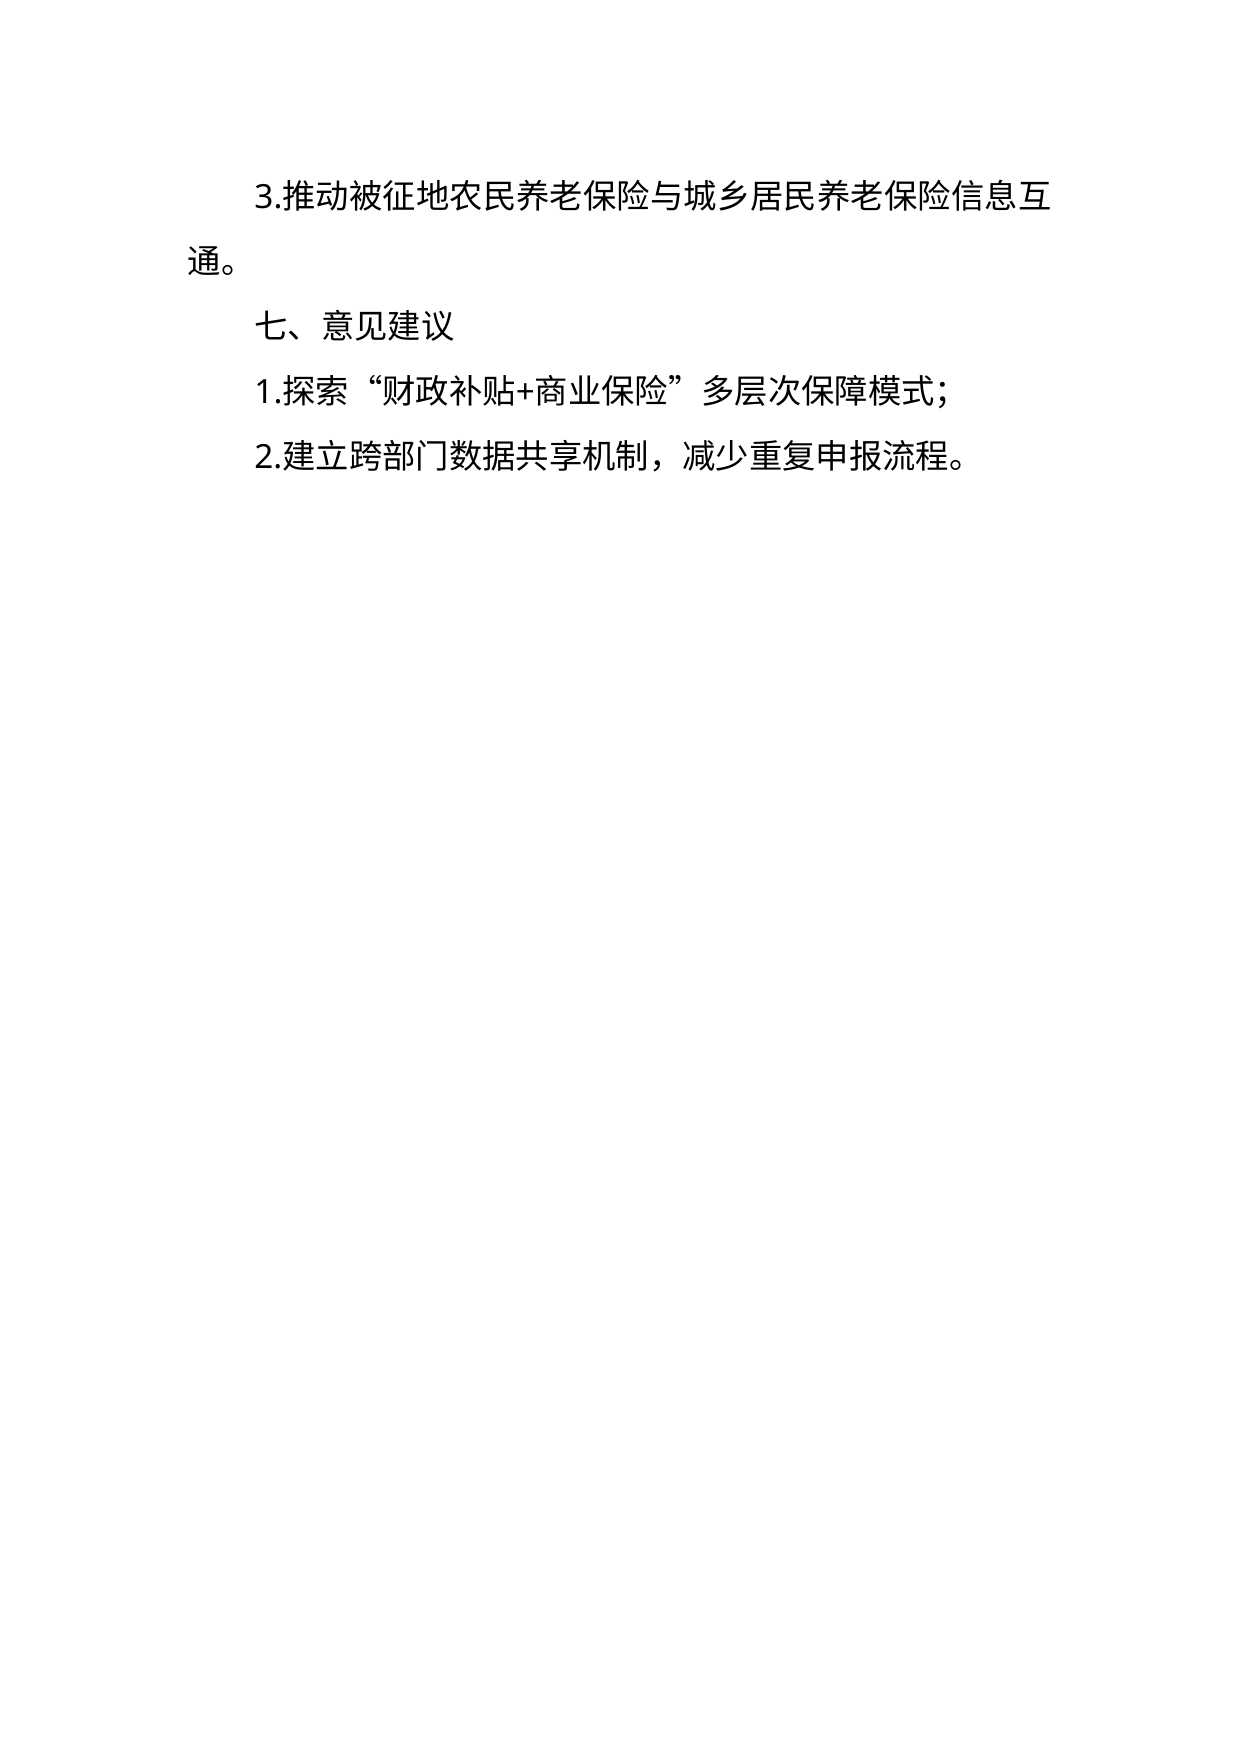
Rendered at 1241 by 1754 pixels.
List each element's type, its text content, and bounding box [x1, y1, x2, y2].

text 1.探索“财政补贴+商业保险”多层次保障模式； [187, 357, 1053, 422]
text 3.推动被征地农民养老保险与城乡居民养老保险信息互通。 [187, 162, 1053, 292]
text 2.建立跨部门数据共享机制，减少重复申报流程。 [187, 422, 1053, 487]
text 七、意见建议 [187, 292, 1053, 357]
